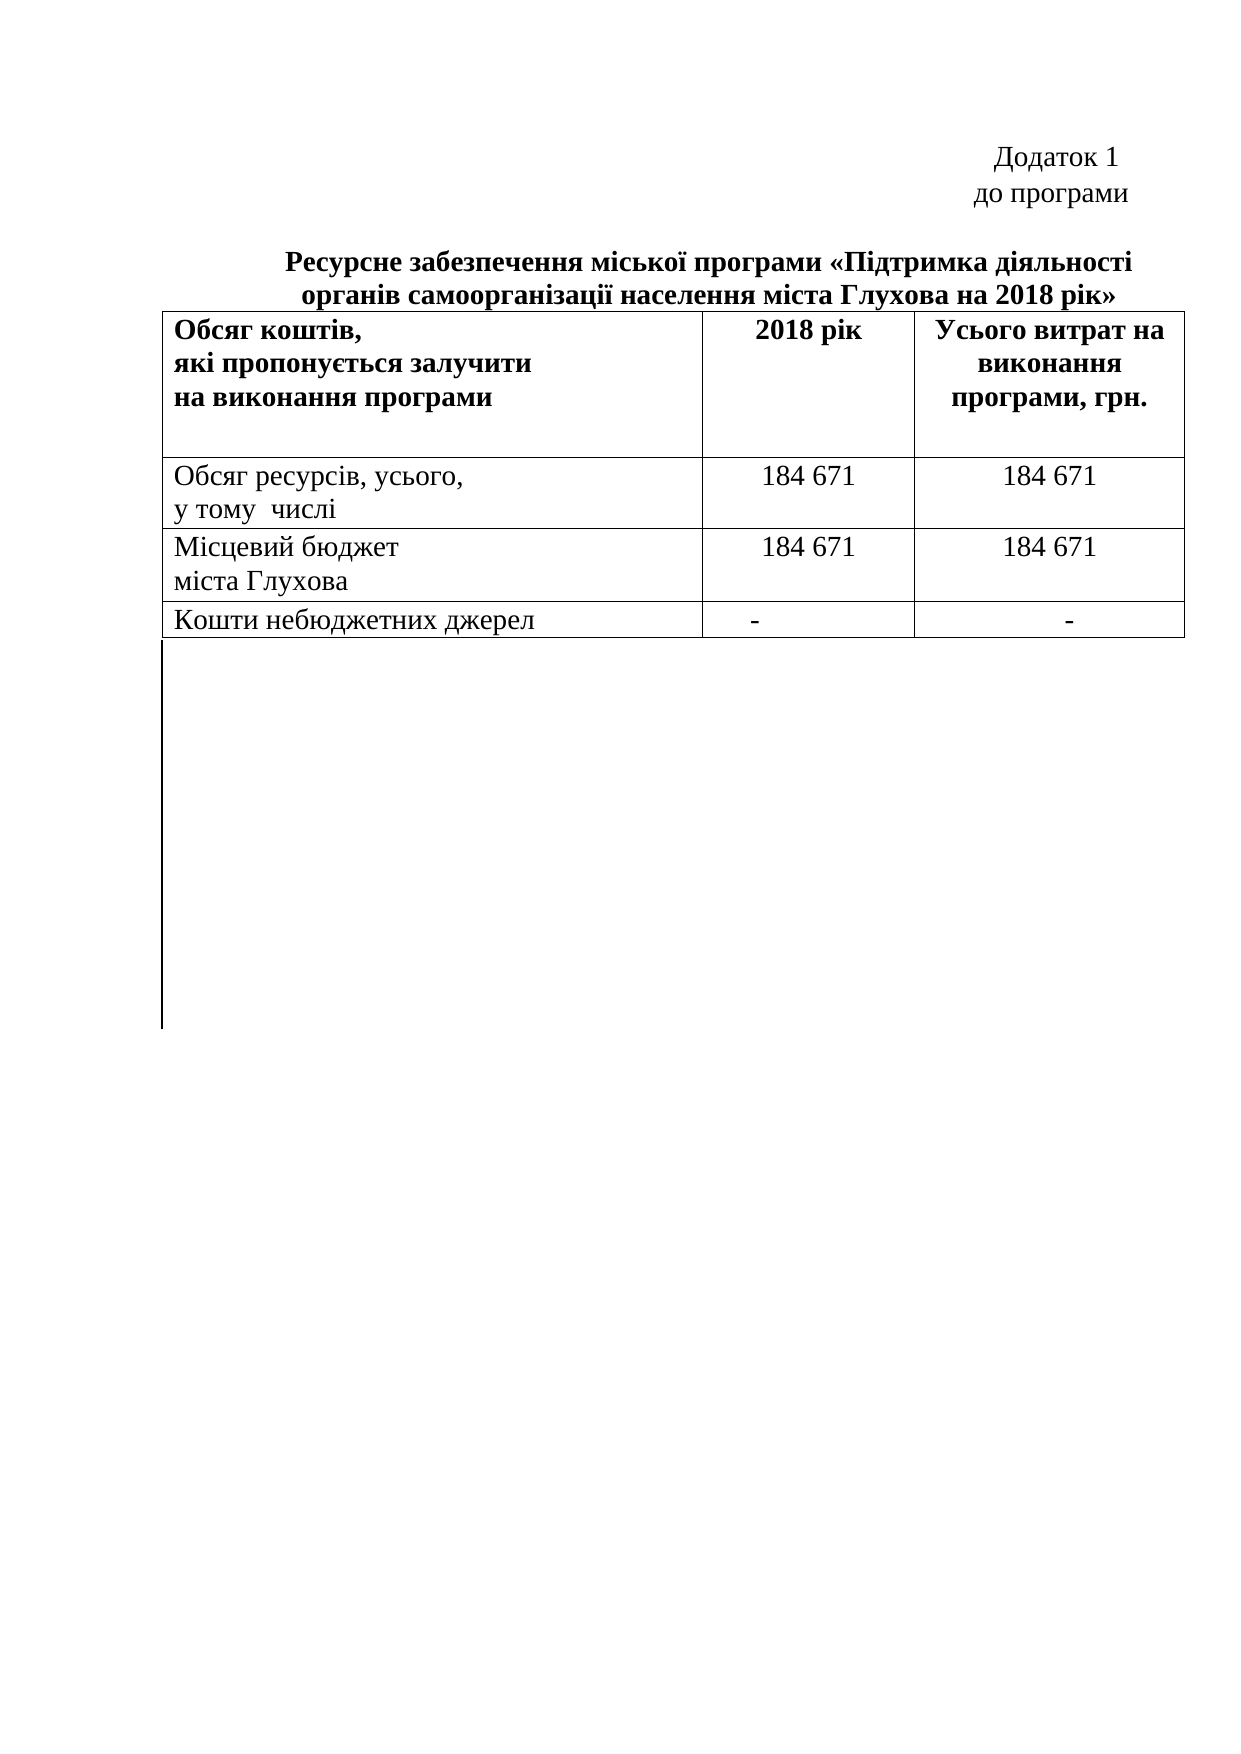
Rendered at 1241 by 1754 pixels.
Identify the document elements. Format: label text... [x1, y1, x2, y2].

text Ресурсне забезпечення міської програми «Підтримка діяльності органів самоорганізації населення міста Глухова на 2018 рік» [236, 244, 1181, 311]
table_cell 184 671 [915, 529, 1184, 601]
table_cell Кошти небюджетних джерел [163, 602, 702, 637]
table_header Обсяг коштів, які пропонується залучити на виконання програми [163, 312, 702, 457]
table_header 2018 рік [703, 312, 914, 457]
table_header Усього витрат на виконання програми, грн. [915, 312, 1184, 457]
table_cell - [703, 602, 914, 637]
table_cell 184 671 [915, 458, 1184, 528]
table_cell Обсяг ресурсів, усього, у тому числі [163, 458, 702, 528]
table_cell 184 671 [703, 458, 914, 528]
table_cell 184 671 [703, 529, 914, 601]
text Додаток 1 [162, 139, 1196, 173]
table_cell - [915, 602, 1184, 637]
table_cell Місцевий бюджет міста Глухова [163, 529, 702, 601]
text до програми [162, 175, 1196, 208]
